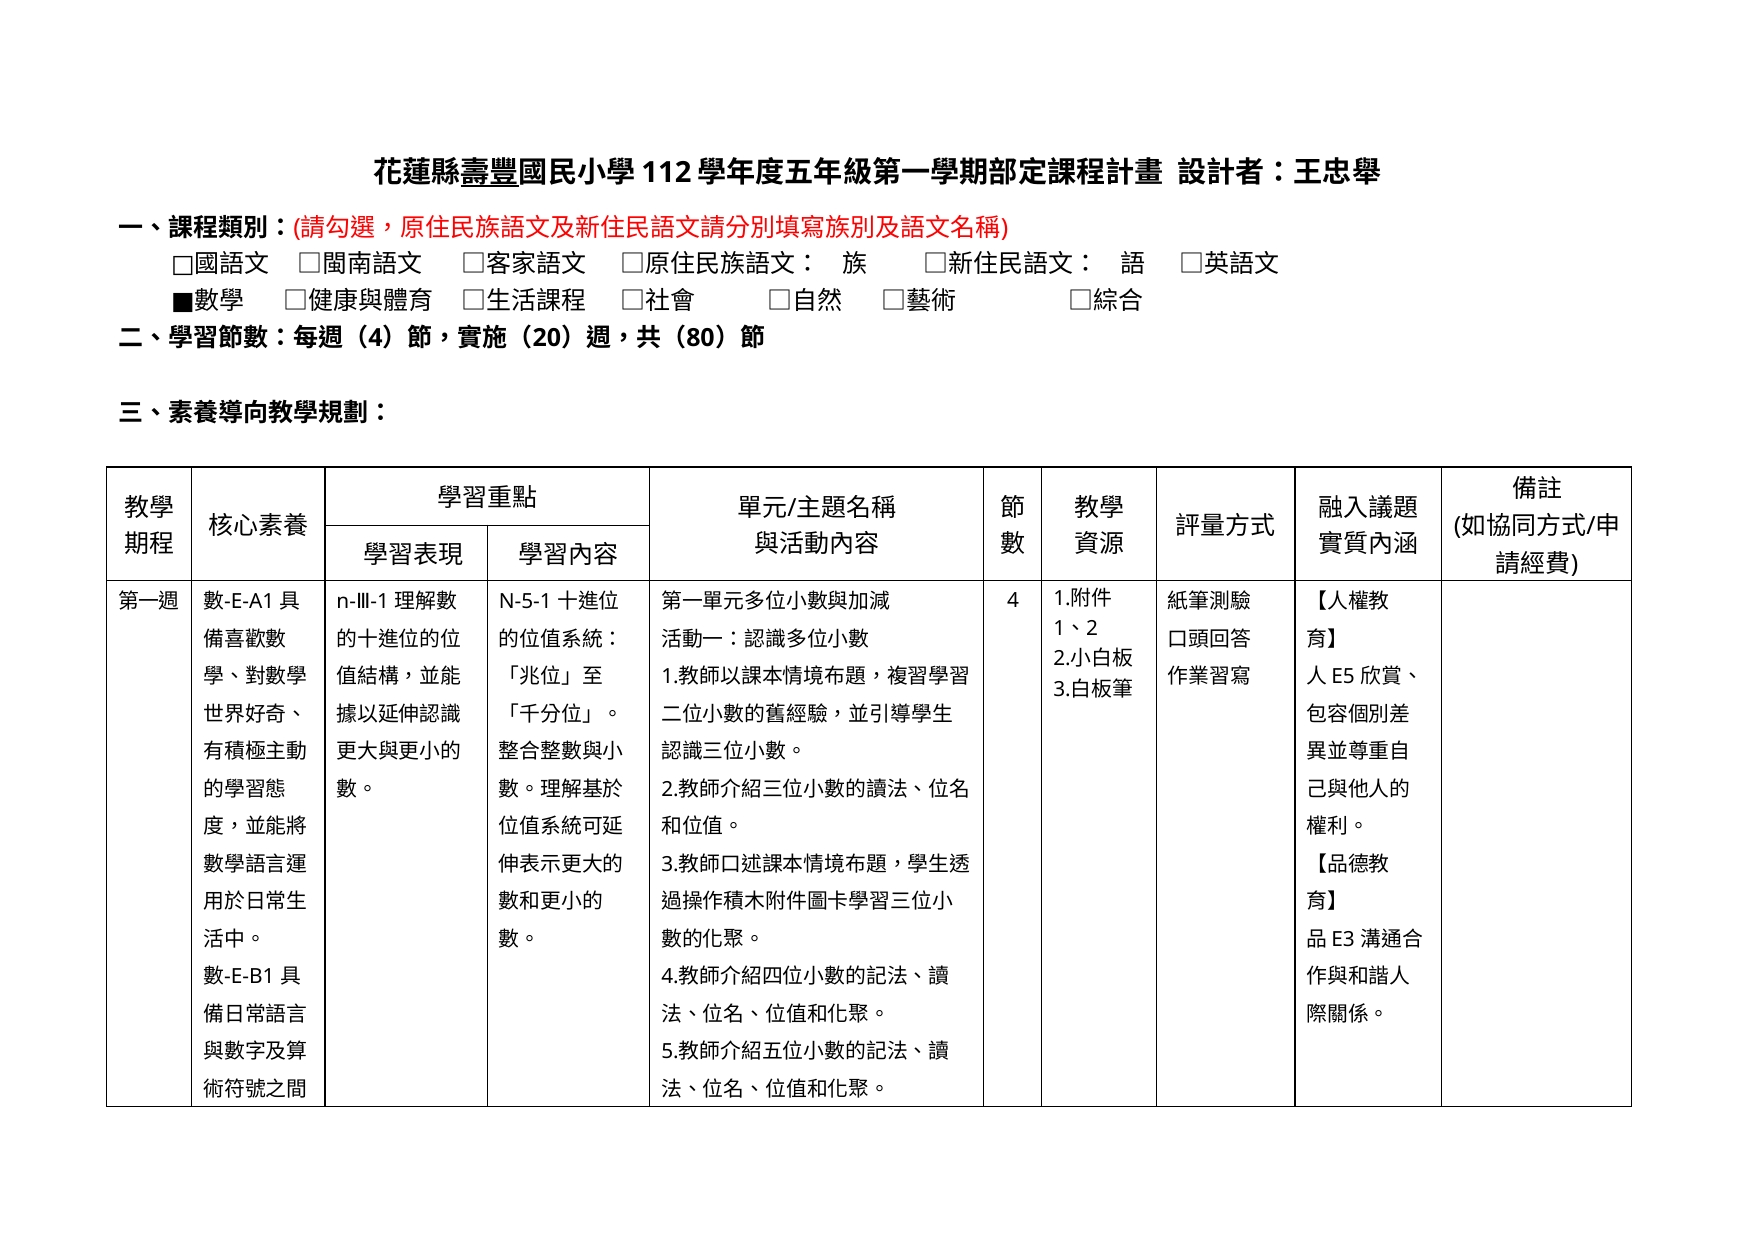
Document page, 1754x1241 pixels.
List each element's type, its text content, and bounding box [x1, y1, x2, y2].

table_cell 學習表現 [326, 526, 487, 580]
table_cell 學習內容 [488, 526, 649, 580]
table_header 學習重點 [326, 468, 649, 524]
table_cell 1.附件1、2 2.小白板 3.白板筆 [1042, 581, 1156, 1106]
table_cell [488, 581, 649, 1106]
table_cell 紙筆測驗 口頭回答 作業習寫 [1157, 581, 1294, 1106]
table_header 備註 (如協同方式/申請經費) [1442, 468, 1631, 580]
table_header 核心素養 [192, 468, 324, 580]
table_cell [1442, 581, 1631, 1106]
table_header 節數 [984, 468, 1041, 580]
table_header 單元/主題名稱 與活動內容 [650, 468, 983, 580]
table_header 教學 資源 [1042, 468, 1156, 580]
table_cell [192, 581, 324, 1106]
table_cell 第一週 [107, 581, 191, 1106]
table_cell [326, 581, 487, 1106]
list 二、學習節數：每週（4）節，實施（20）週，共（80）節 [118, 316, 1636, 354]
table_header 融入議題 實質內涵 [1296, 468, 1441, 580]
table_header 評量方式 [1157, 468, 1294, 580]
list 一、課程類別：(請勾選，原住民族語文及新住民語文請分別填寫族別及語文名稱) [118, 208, 1636, 244]
table_cell 4 [984, 581, 1041, 1106]
text 花蓮縣壽豐國民小學112學年度五年級第一學期部定課程計畫 設計者：王忠舉 [118, 133, 1636, 208]
table_header 教學期程 [107, 468, 191, 580]
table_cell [650, 581, 983, 1106]
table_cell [1296, 581, 1441, 1106]
list ■數學 □健康與體育 □生活課程 □社會 □自然 □藝術 □綜合 [171, 280, 1636, 316]
list 三、素養導向教學規劃： [118, 391, 1636, 429]
list □國語文 □閩南語文 □客家語文 □原住民族語文： 族 □新住民語文： 語 □英語文 [171, 244, 1636, 280]
